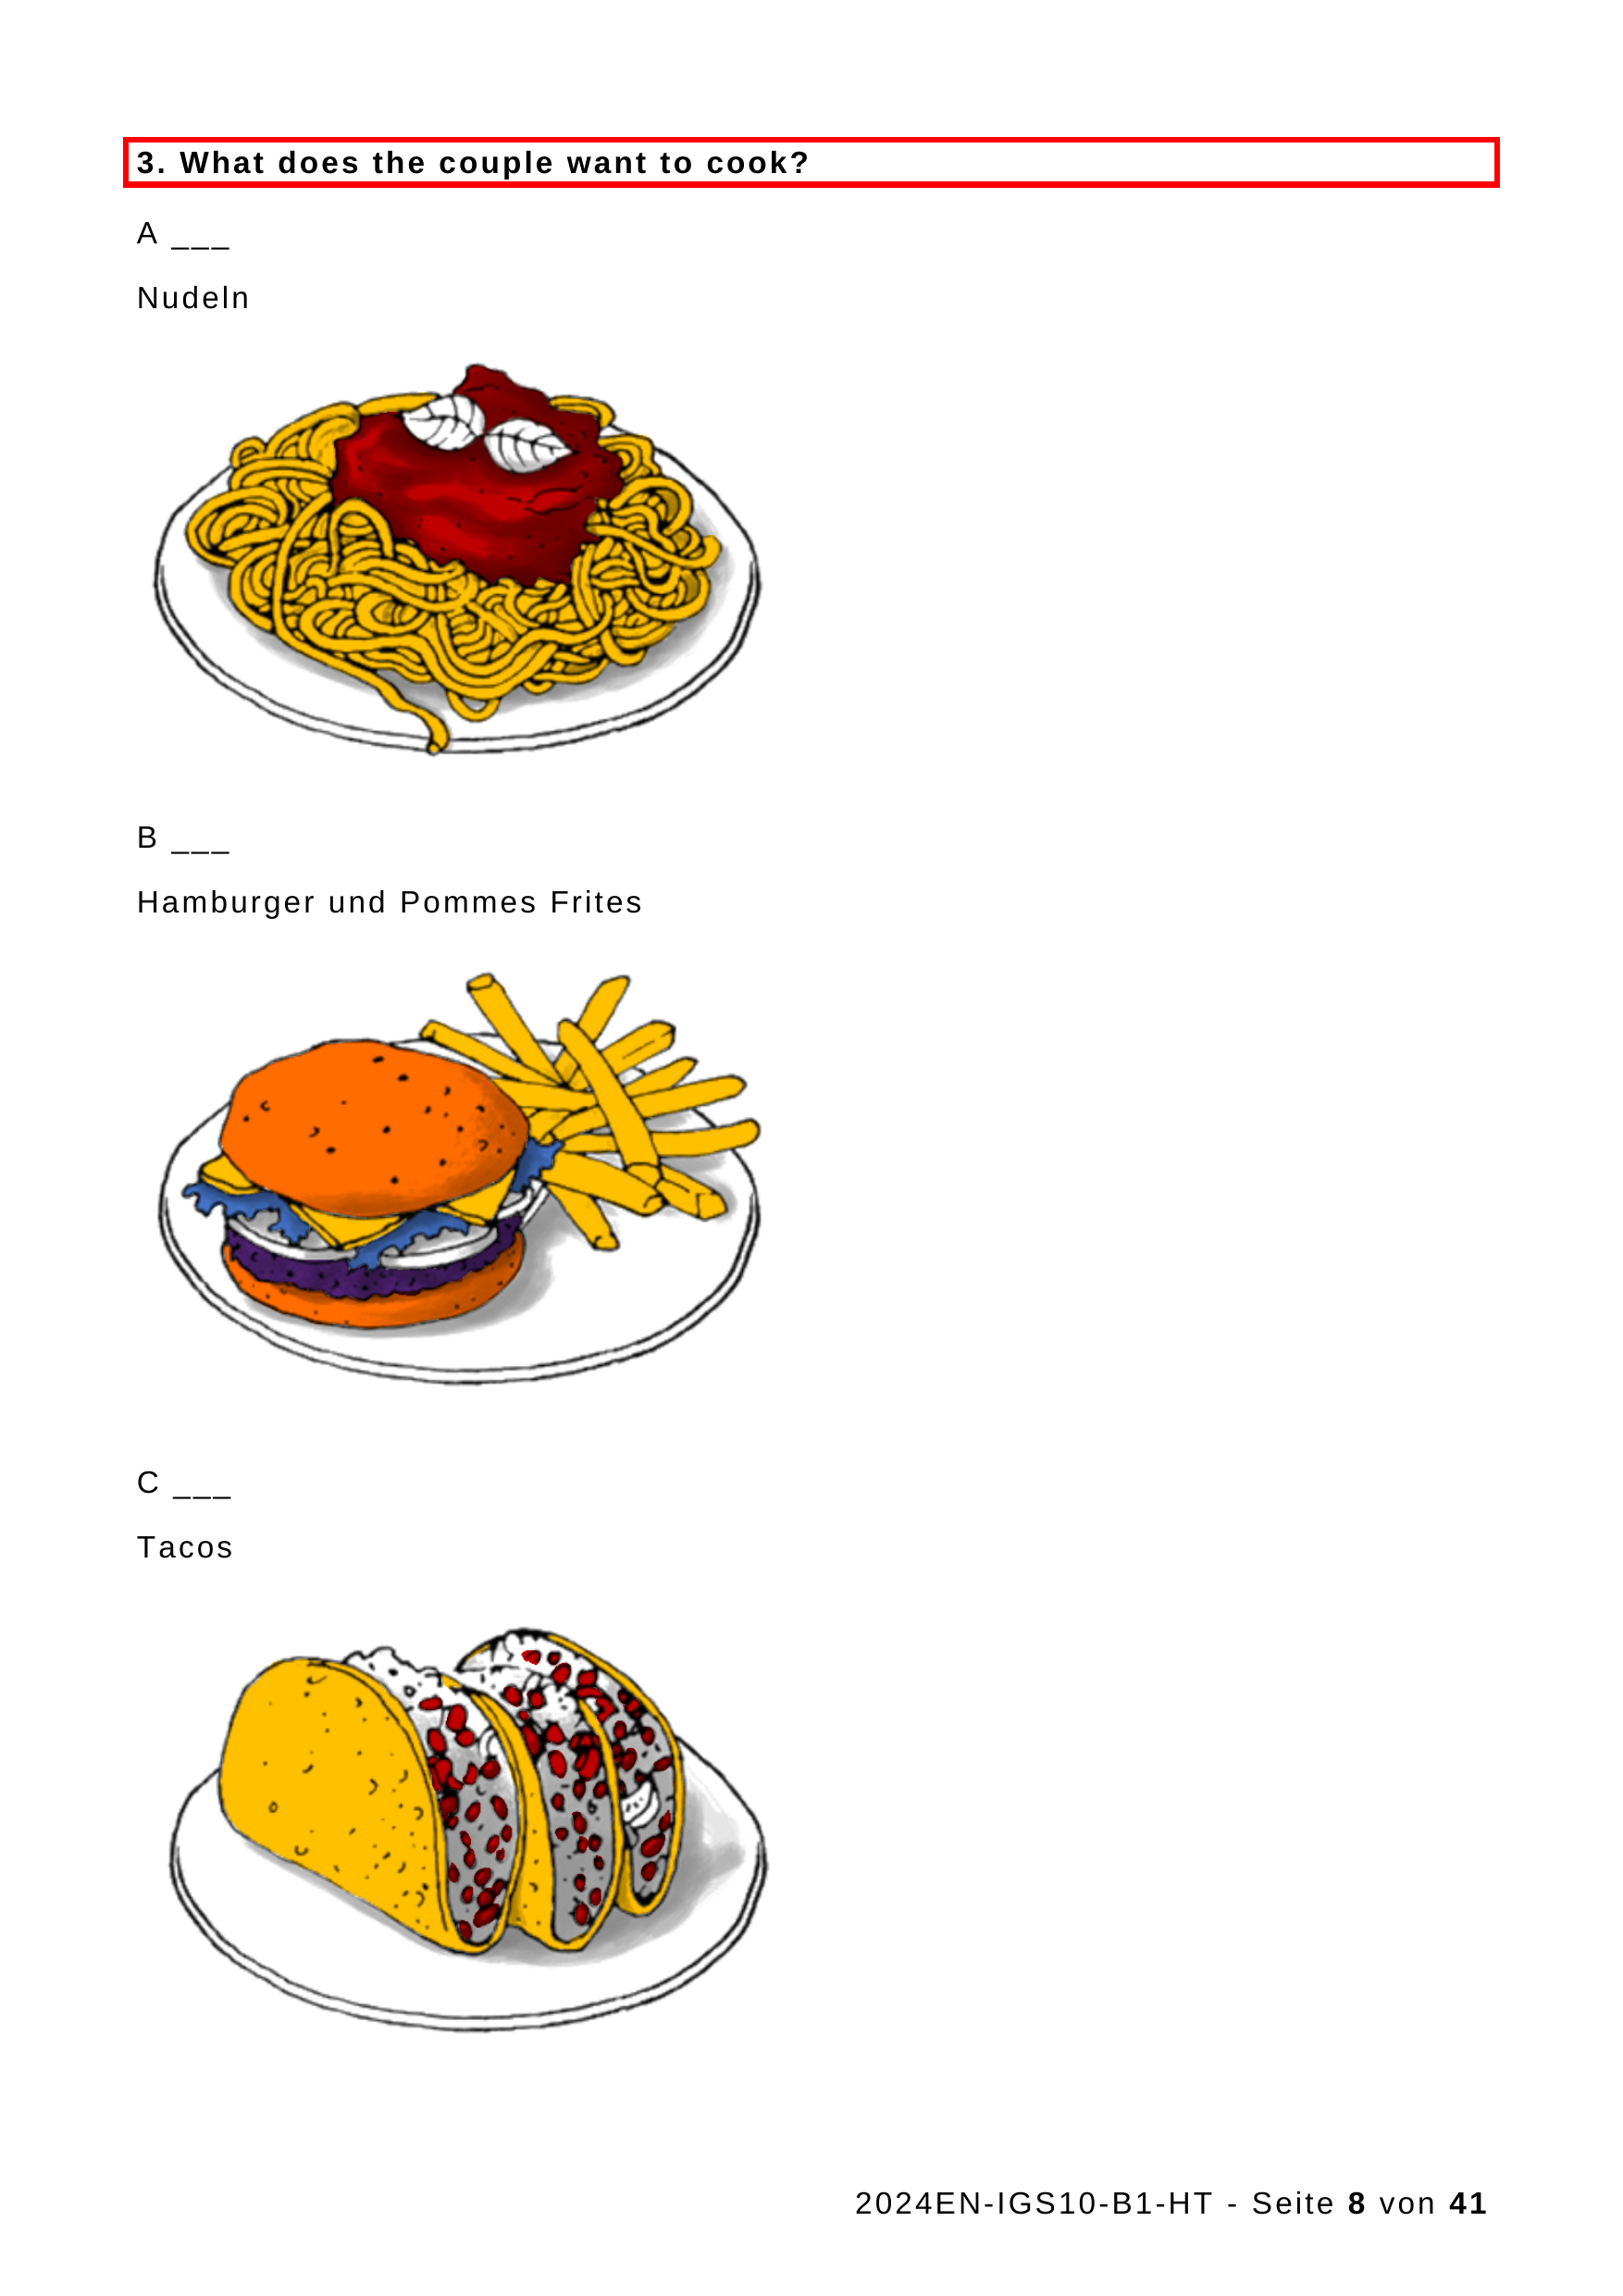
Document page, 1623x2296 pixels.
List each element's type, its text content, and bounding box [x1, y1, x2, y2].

text Hamburger und Pommes Frites [137, 885, 1486, 920]
picture [136, 1594, 805, 2060]
text B ___ [137, 819, 1486, 855]
text Tacos [137, 1529, 1486, 1565]
text Nudeln [137, 279, 1486, 316]
text A ___ [137, 215, 1486, 251]
picture [136, 949, 793, 1435]
text C ___ [137, 1464, 1486, 1500]
subtitle 3. What does the couple want to cook? [129, 143, 1494, 181]
picture [136, 344, 786, 790]
